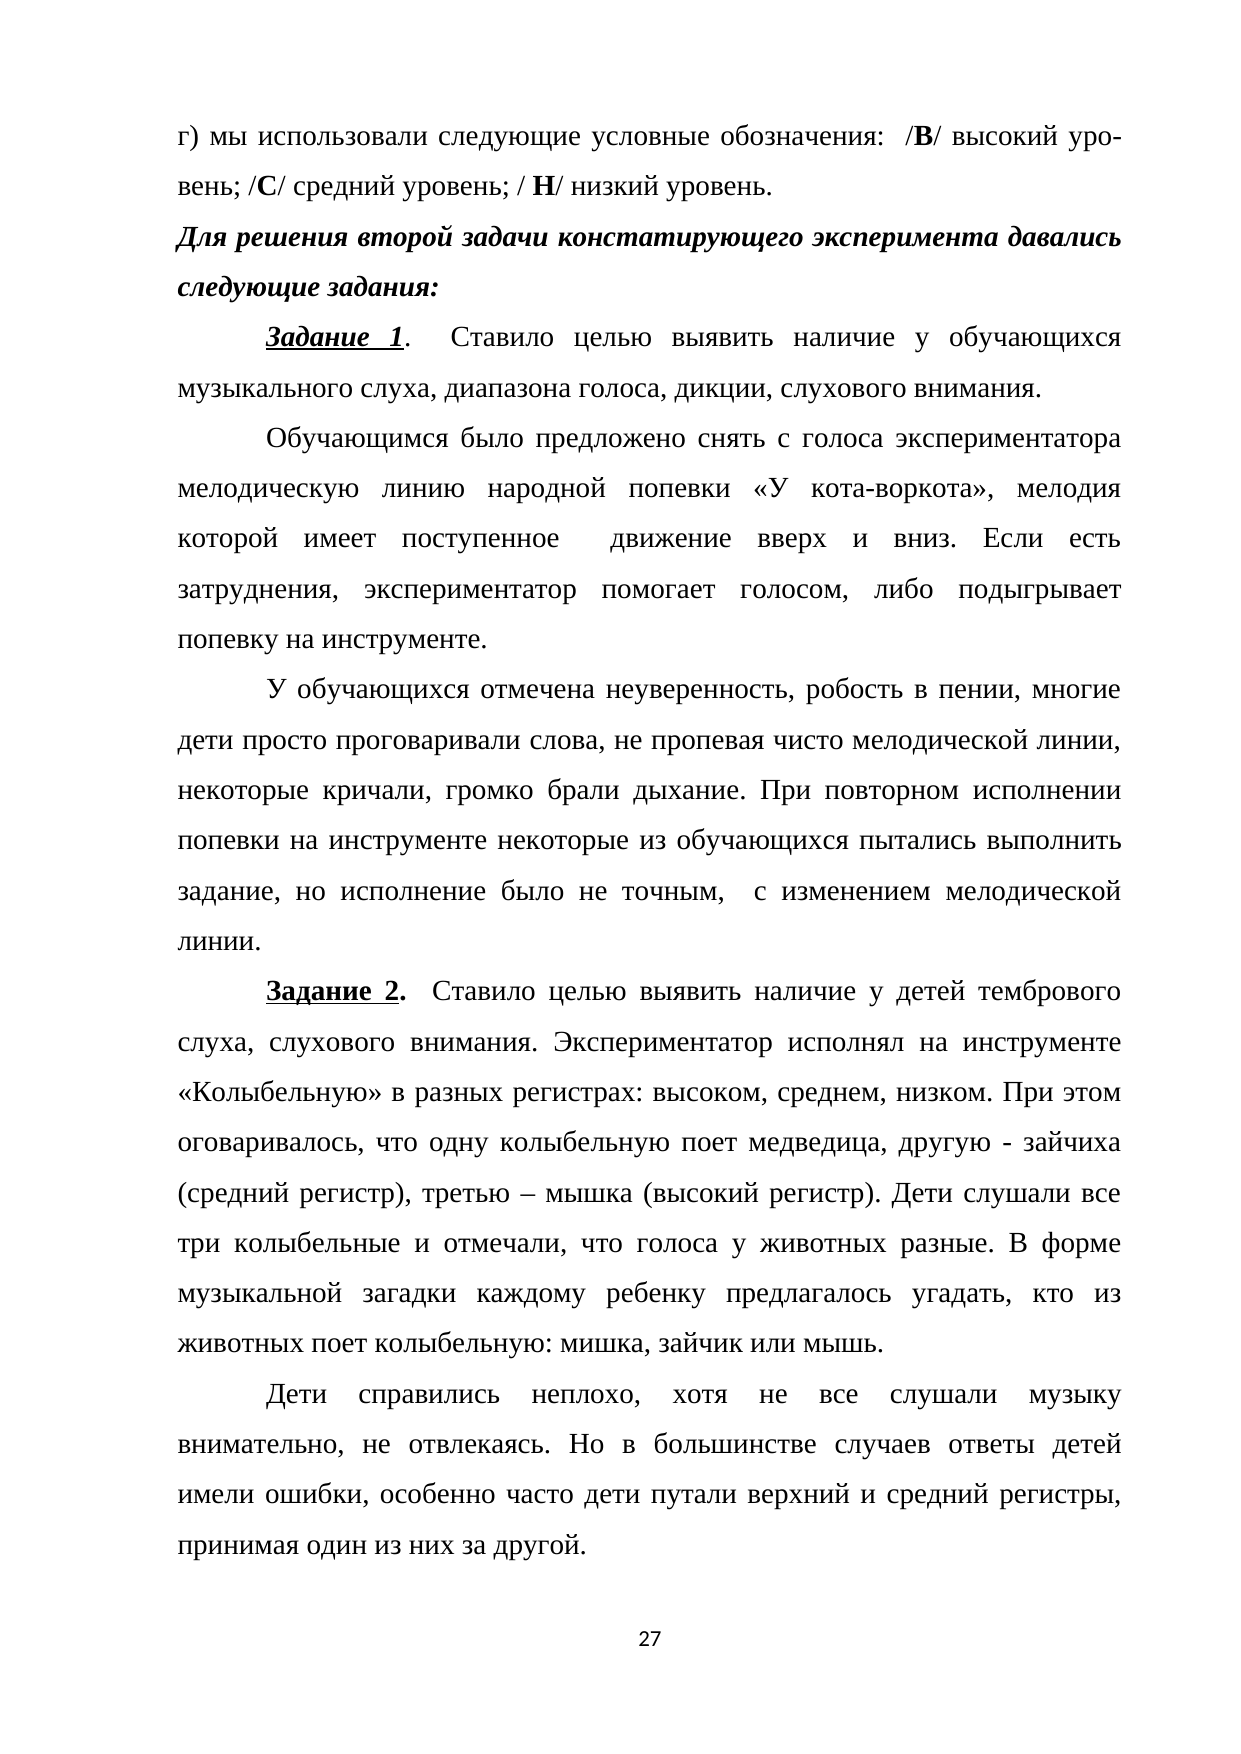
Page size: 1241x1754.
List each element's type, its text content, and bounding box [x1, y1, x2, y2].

text г) мы использовали следующие условные обозначения: /В/ высокий уровень; /С/ средний уровень; / Н/ низкий уровень. [177, 118, 1122, 202]
text Задание 1. Ставило целью выявить наличие у обучающихся музыкального слуха, диапазона голоса, дикции, слухового внимания. [177, 319, 1122, 403]
text Для решения второй задачи констатирующего эксперимента давались следующие задания: [177, 219, 1122, 303]
text Обучающимся было предложено снять с голоса экспериментатора мелодическую линию народной попевки «У кота-воркота», мелодия которой имеет поступенное движение вверх и вниз. Если есть затруднения, экспериментатор помогает голосом, либо подыгрывает попевку на инструменте. [177, 420, 1122, 655]
text Задание 2. Ставило целью выявить наличие у детей тембрового слуха, слухового внимания. Экспериментатор исполнял на инструменте «Колыбельную» в разных регистрах: высоком, среднем, низком. При этом оговаривалось, что одну колыбельную поет медведица, другую - зайчиха (средний регистр), третью – мышка (высокий регистр). Дети слушали все три колыбельные и отмечали, что голоса у животных разные. В форме музыкальной загадки каждому ребенку предлагалось угадать, кто из животных поет колыбельную: мишка, зайчик или мышь. [177, 973, 1122, 1359]
text Дети справились неплохо, хотя не все слушали музыку внимательно, не отвлекаясь. Но в большинстве случаев ответы детей имели ошибки, особенно часто дети путали верхний и средний регистры, принимая один из них за другой. [177, 1376, 1122, 1560]
text У обучающихся отмечена неуверенность, робость в пении, многие дети просто проговаривали слова, не пропевая чисто мелодической линии, некоторые кричали, громко брали дыхание. При повторном исполнении попевки на инструменте некоторые из обучающихся пытались выполнить задание, но исполнение было не точным, с изменением мелодической линии. [177, 672, 1122, 957]
